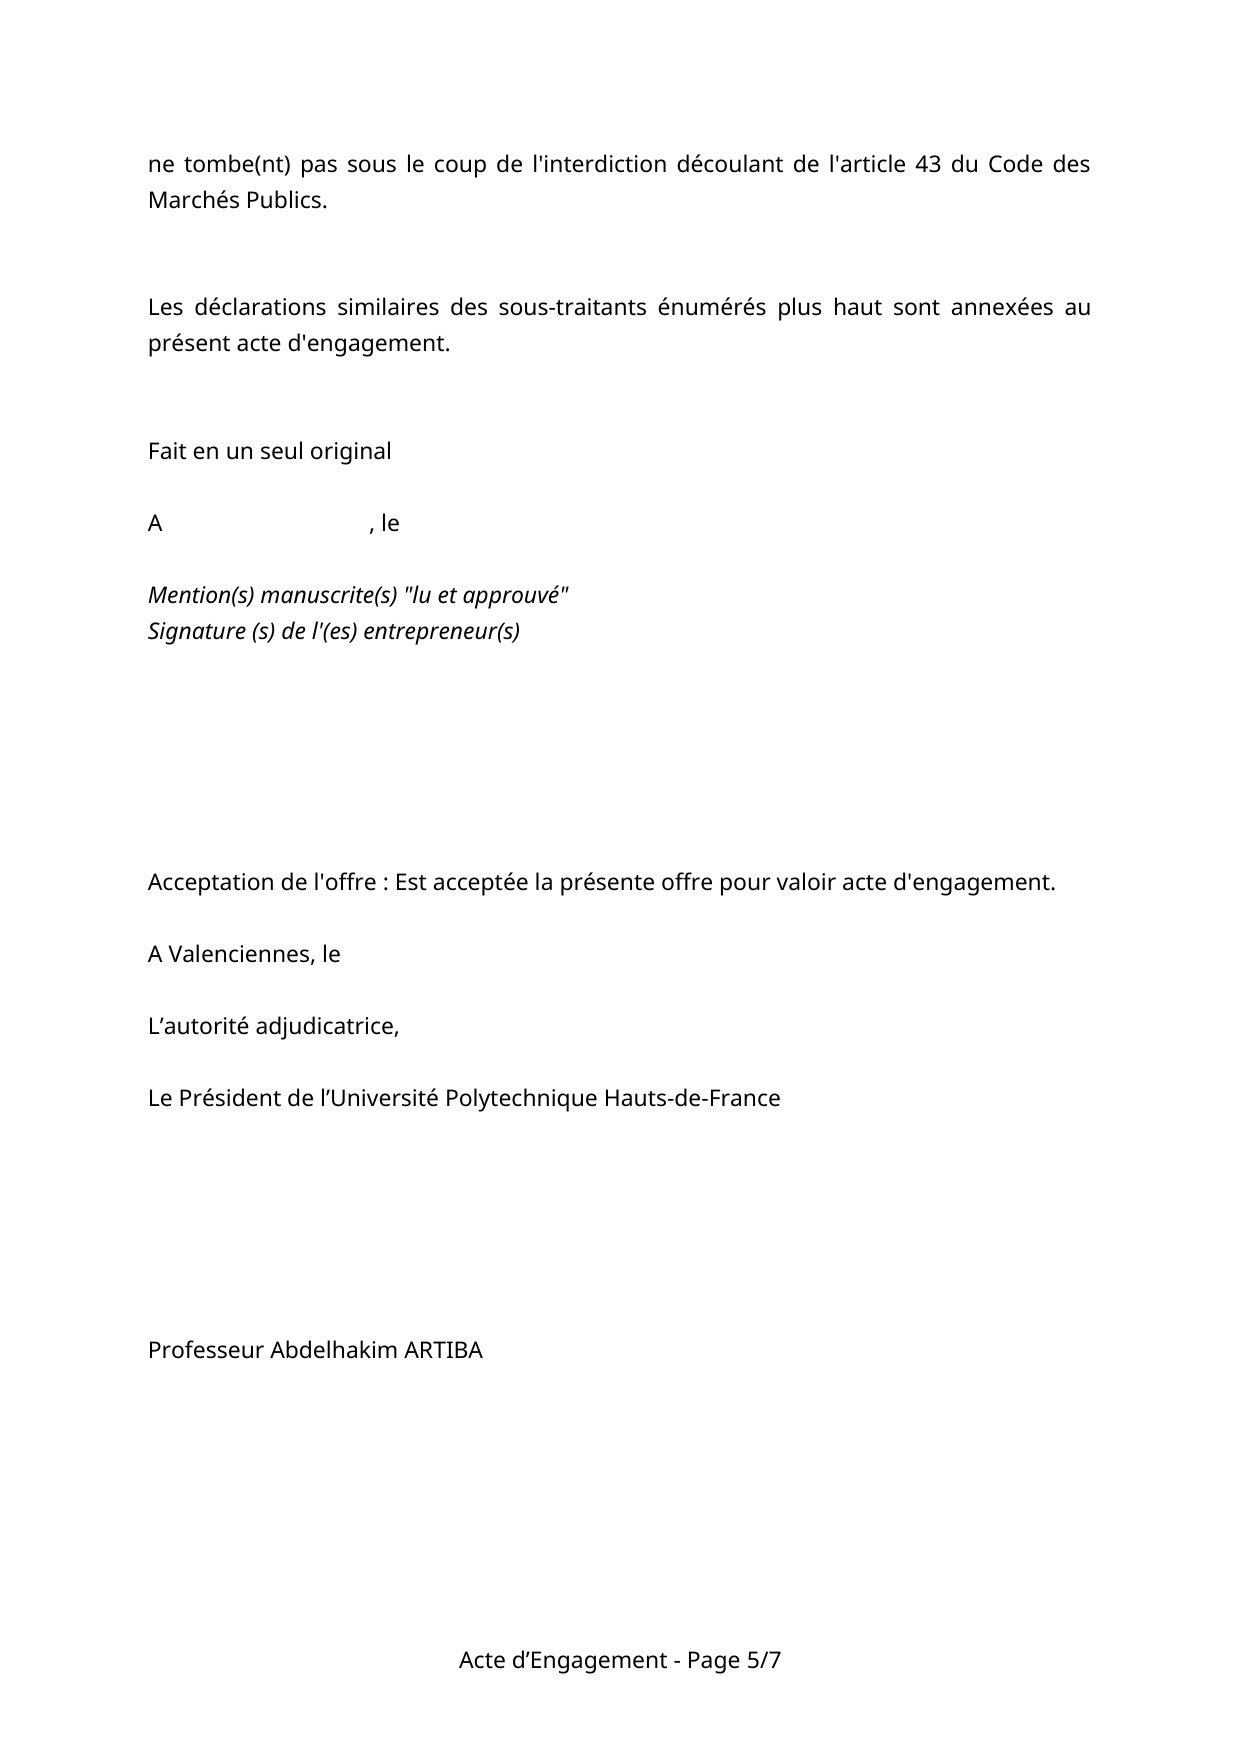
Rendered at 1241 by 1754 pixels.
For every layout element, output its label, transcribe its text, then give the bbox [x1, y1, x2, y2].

text L’autorité adjudicatrice, [148, 1010, 1093, 1041]
text A , le [148, 507, 1093, 538]
text Fait en un seul original [148, 435, 1093, 466]
text Acceptation de l'offre : Est acceptée la présente offre pour valoir acte d'engagement. [148, 866, 1093, 898]
text ne tombe(nt) pas sous le coup de l'interdiction découlant de l'article 43 du Code des Marchés Publics. [148, 148, 1093, 215]
text Mention(s) manuscrite(s) "lu et approuvé" [148, 579, 1093, 610]
text A Valenciennes, le [148, 938, 1093, 969]
text Les déclarations similaires des sous-traitants énumérés plus haut sont annexées au présent acte d'engagement. [148, 291, 1093, 358]
text Professeur Abdelhakim ARTIBA [148, 1333, 1093, 1365]
text Le Président de l’Université Polytechnique Hauts-de-France [148, 1082, 1093, 1113]
text Signature (s) de l'(es) entrepreneur(s) [148, 615, 1093, 646]
